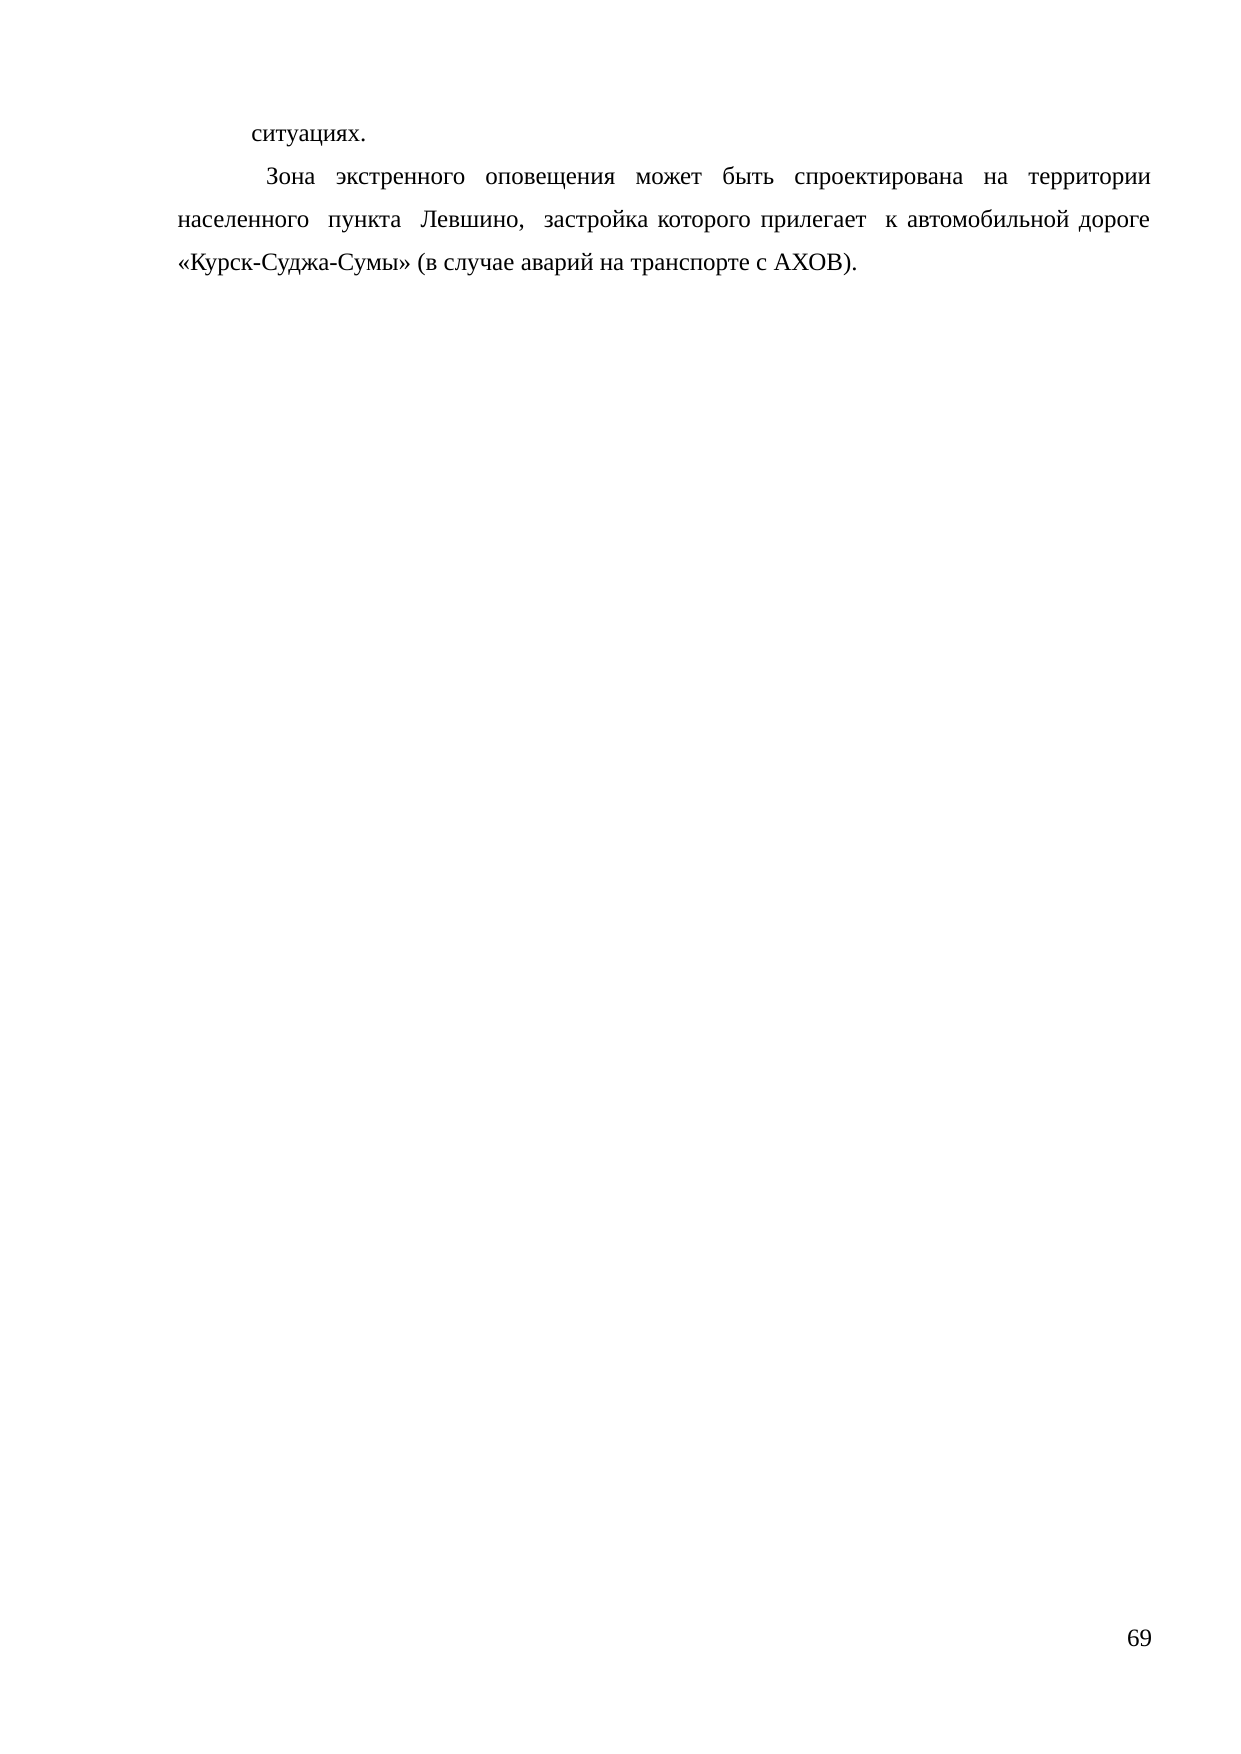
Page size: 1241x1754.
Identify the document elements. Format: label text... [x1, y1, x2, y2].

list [213, 118, 1152, 147]
text Зона экстренного оповещения может быть спроектирована на территории населенного пункта Левшино, застройка которого прилегает к автомобильной дороге «Курск-Суджа-Сумы» (в случае аварий на транспорте с АХОВ). [177, 161, 1152, 276]
